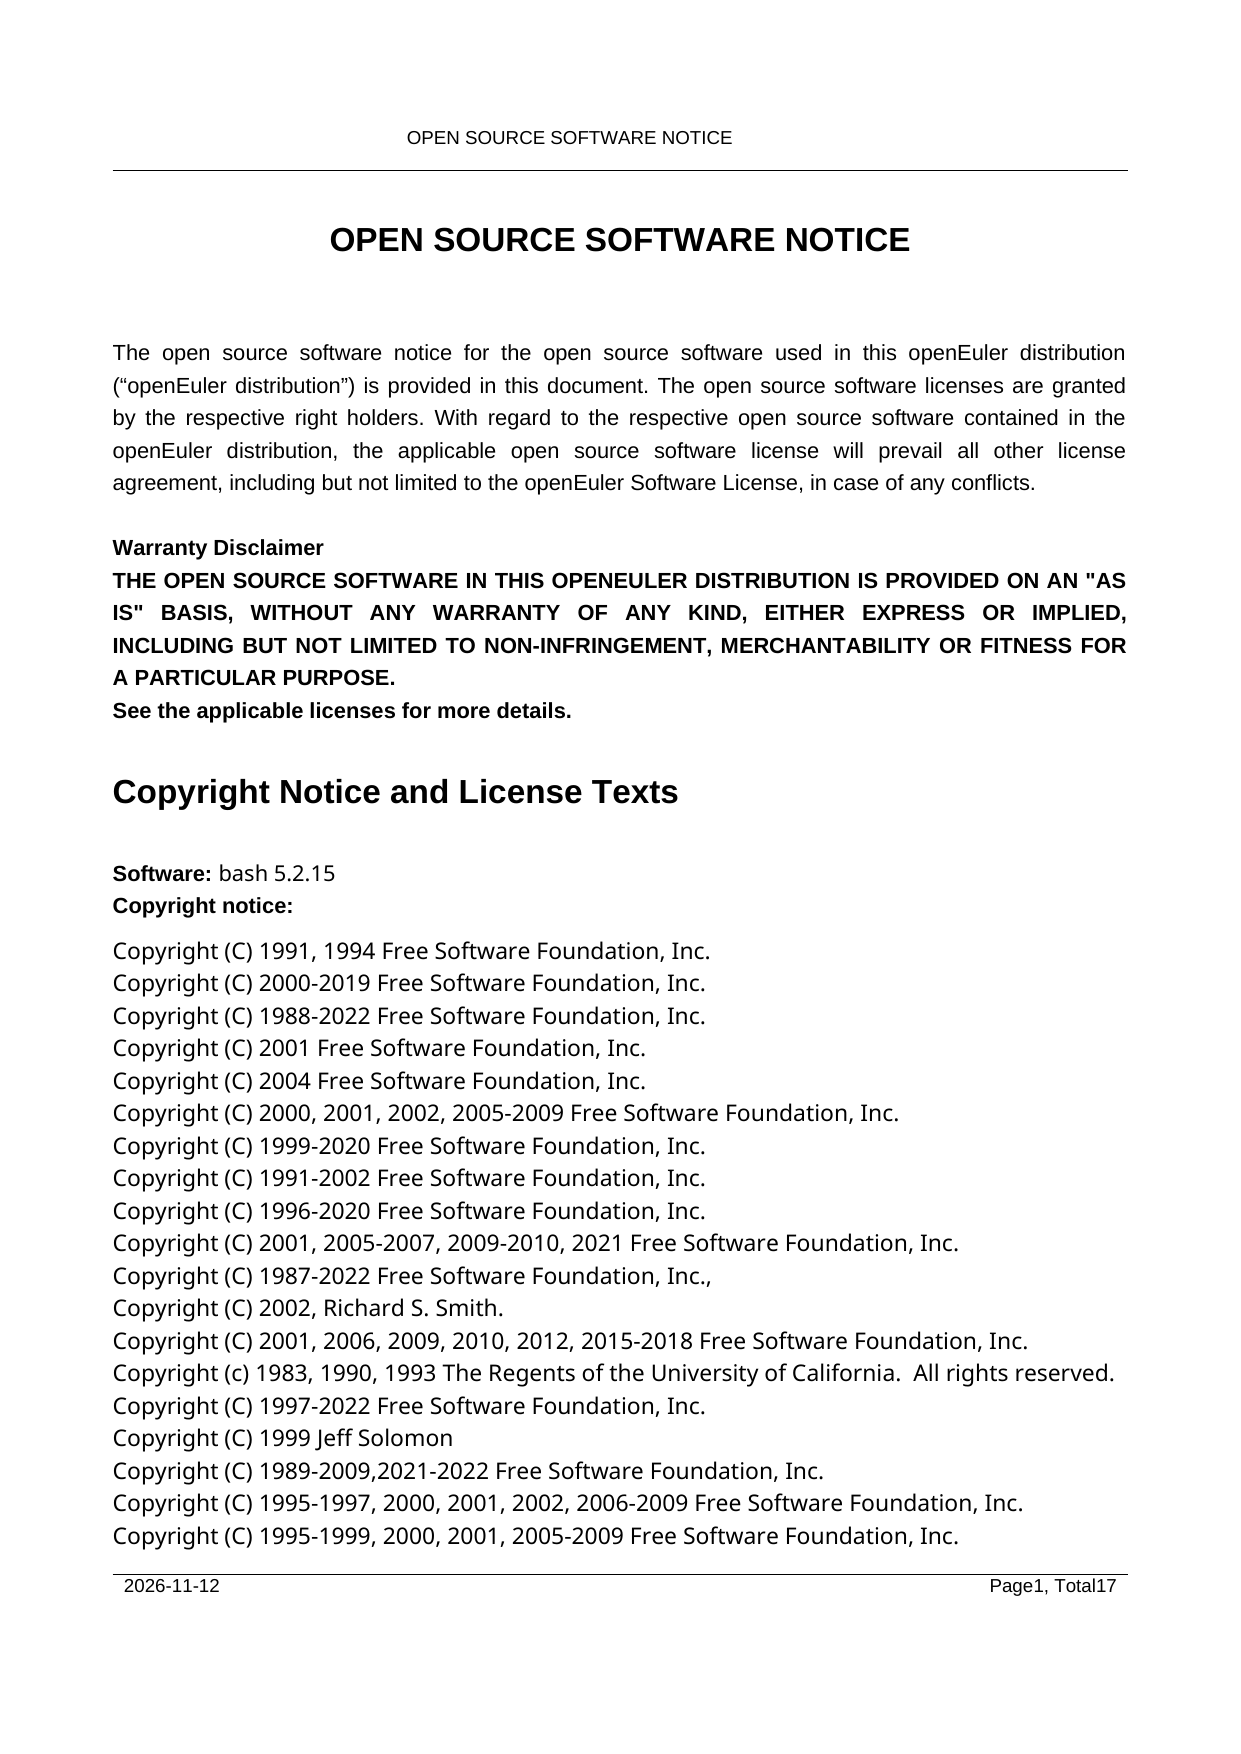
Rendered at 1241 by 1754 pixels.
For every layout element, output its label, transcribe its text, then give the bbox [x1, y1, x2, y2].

text Copyright Notice and License Texts [112, 759, 1128, 824]
text THE OPEN SOURCE SOFTWARE IN THIS OPENEULER DISTRIBUTION IS PROVIDED ON AN "AS IS" BASIS, WITHOUT ANY WARRANTY OF ANY KIND, EITHER EXPRESS OR IMPLIED, INCLUDING BUT NOT LIMITED TO NON-INFRINGEMENT, MERCHANTABILITY OR FITNESS FOR A PARTICULAR PURPOSE. See the applicable licenses for more details. [112, 564, 1128, 726]
text OPEN SOURCE SOFTWARE NOTICE [112, 206, 1128, 271]
text The open source software notice for the open source software used in this openEuler distribution (“openEuler distribution”) is provided in this document. The open source software licenses are granted by the respective right holders. With regard to the respective open source software contained in the openEuler distribution, the applicable open source software license will prevail all other license agreement, including but not limited to the openEuler Software License, in case of any conflicts. [112, 336, 1128, 499]
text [112, 934, 1128, 1551]
text Warranty Disclaimer [112, 531, 1128, 564]
text Copyright notice: [112, 889, 1128, 921]
title Software: bash 5.2.15 [112, 856, 1128, 889]
